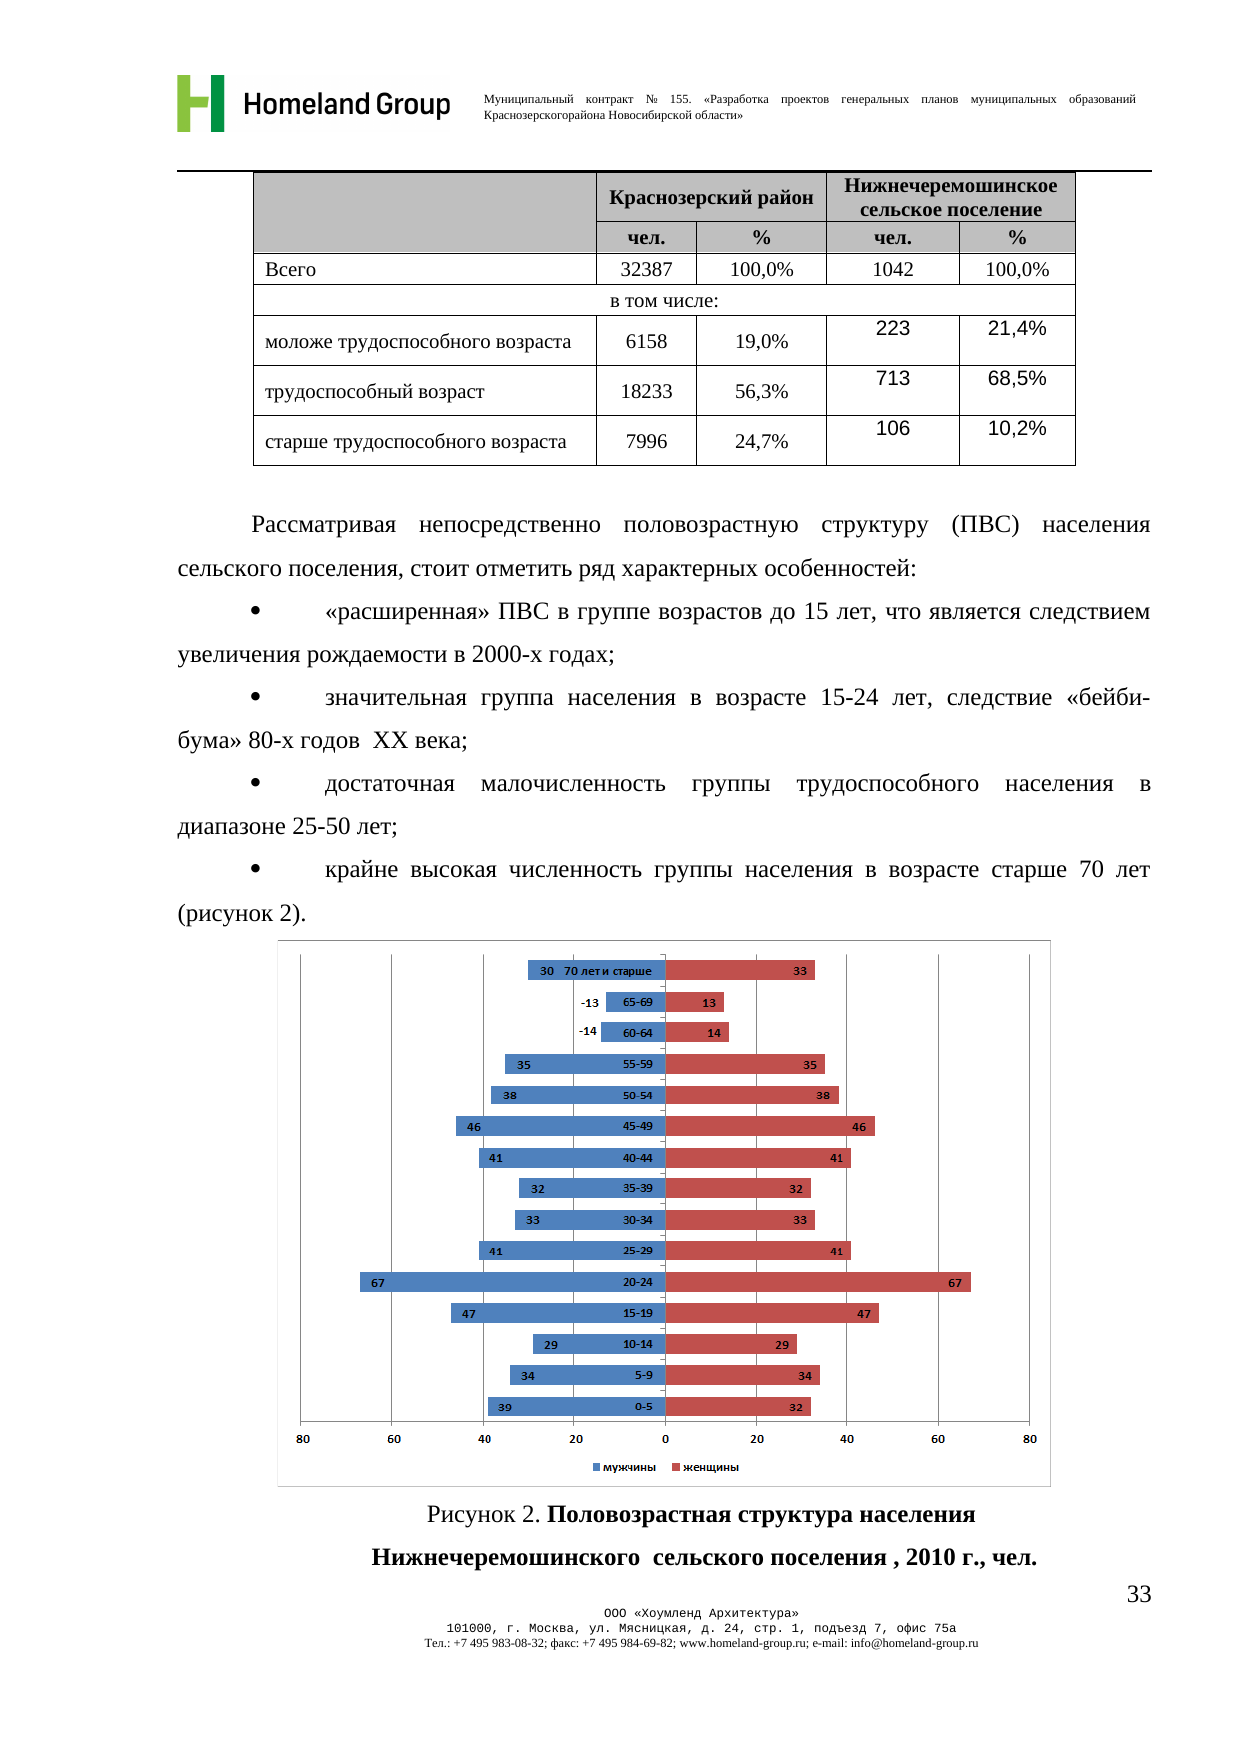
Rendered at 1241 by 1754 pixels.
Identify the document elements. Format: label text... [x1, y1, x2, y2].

table_cell 56,3% [697, 366, 826, 415]
picture [277, 940, 1051, 1487]
table_cell 32387 [597, 254, 696, 284]
table_cell 1042 [827, 254, 959, 284]
table_cell 18233 [597, 366, 696, 415]
table_cell чел. [597, 222, 696, 252]
list крайне высокая численность группы населения в возрасте старше 70 лет (рисунок 2). [177, 854, 1152, 926]
table_cell 100,0% [697, 254, 826, 284]
table_cell чел. [827, 222, 959, 252]
table_cell 7996 [597, 416, 696, 465]
table_cell трудоспособный возраст [254, 366, 596, 415]
text Рисунок 2. Половозрастная структура населения [177, 1499, 1152, 1527]
table_cell 106 [827, 416, 959, 465]
list «расширенная» ПВС в группе возрастов до 15 лет, что является следствием увеличения рождаемости в 2000-х годах; [177, 596, 1152, 668]
table_cell 68,5% [960, 366, 1075, 415]
picture [177, 75, 450, 132]
table_cell % [697, 222, 826, 252]
table_cell старше трудоспособного возраста [254, 416, 596, 465]
table_cell 10,2% [960, 416, 1075, 465]
table_header [254, 173, 596, 252]
list достаточная малочисленность группы трудоспособного населения в диапазоне 25-50 лет; [177, 768, 1152, 840]
table_header Краснозерский район [597, 173, 826, 221]
text Нижнечеремошинского сельского поселения , 2010 г., чел. [177, 1542, 1152, 1571]
table_header Нижнечеремошинское сельское поселение [827, 173, 1075, 221]
table_cell 223 [827, 316, 959, 365]
list значительная группа населения в возрасте 15-24 лет, следствие «бейби-бума» 80-х годов ХХ века; [177, 682, 1152, 754]
table_cell в том числе: [254, 285, 1075, 315]
table_cell 19,0% [697, 316, 826, 365]
text Рассматривая непосредственно половозрастную структуру (ПВС) населения сельского поселения, стоит отметить ряд характерных особенностей: [177, 509, 1152, 581]
table_cell Всего [254, 254, 596, 284]
table_cell % [960, 222, 1075, 252]
table_cell моложе трудоспособного возраста [254, 316, 596, 365]
table_cell 21,4% [960, 316, 1075, 365]
table_cell 100,0% [960, 254, 1075, 284]
table_cell 713 [827, 366, 959, 415]
table_cell 6158 [597, 316, 696, 365]
table_cell 24,7% [697, 416, 826, 465]
